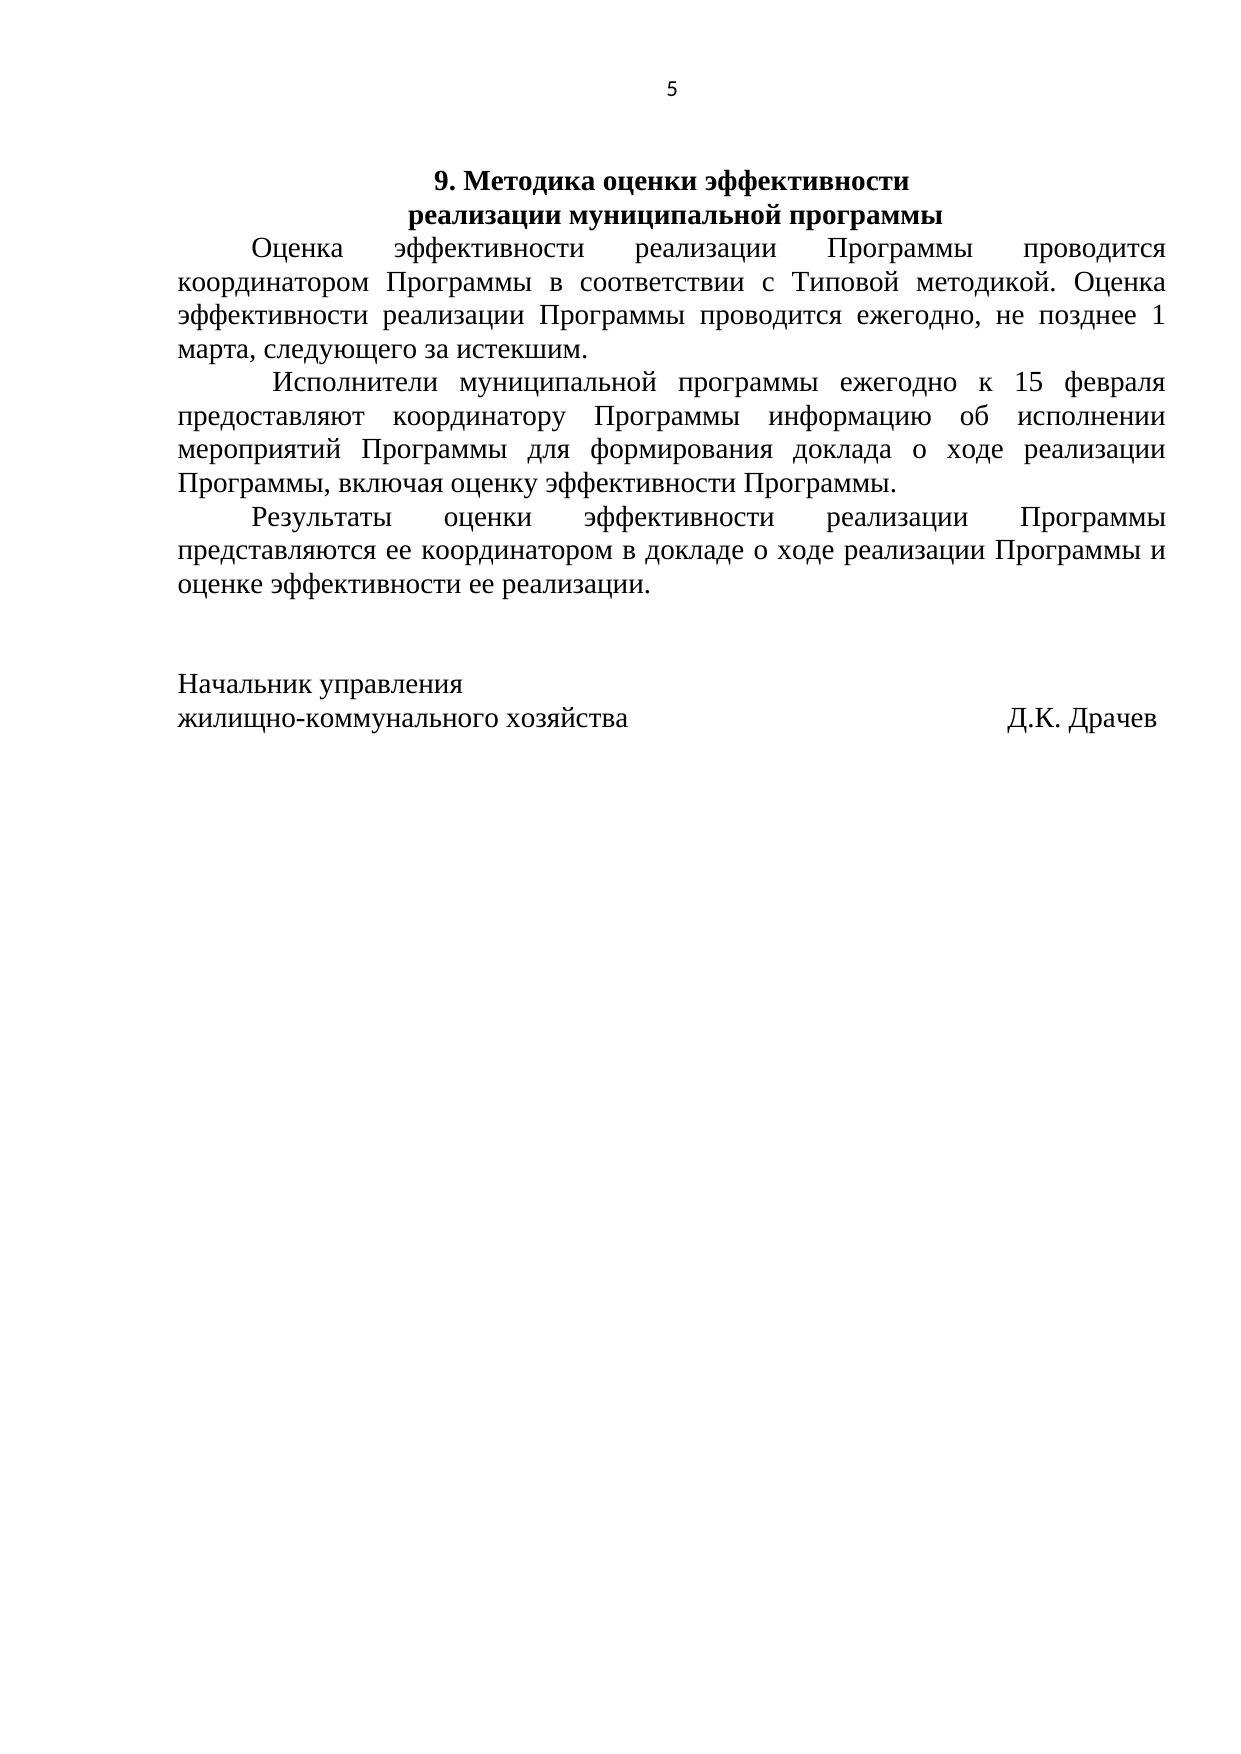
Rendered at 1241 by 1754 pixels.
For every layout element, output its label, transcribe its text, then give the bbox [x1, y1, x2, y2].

text жилищно-коммунального хозяйства Д.К. Драчев [177, 700, 1167, 733]
text реализации муниципальной программы [177, 197, 1167, 230]
text Результаты оценки эффективности реализации Программы представляются ее координатором в докладе о ходе реализации Программы и оценке эффективности ее реализации. [177, 499, 1167, 599]
text Оценка эффективности реализации Программы проводится координатором Программы в соответствии с Типовой методикой. Оценка эффективности реализации Программы проводится ежегодно, не позднее 1 марта, следующего за истекшим. [177, 230, 1167, 364]
text Начальник управления [177, 666, 1167, 700]
text Исполнители муниципальной программы ежегодно к 15 февраля предоставляют координатору Программы информацию об исполнении мероприятий Программы для формирования доклада о ходе реализации Программы, включая оценку эффективности Программы. [177, 364, 1167, 499]
text 9. Методика оценки эффективности [177, 163, 1167, 197]
